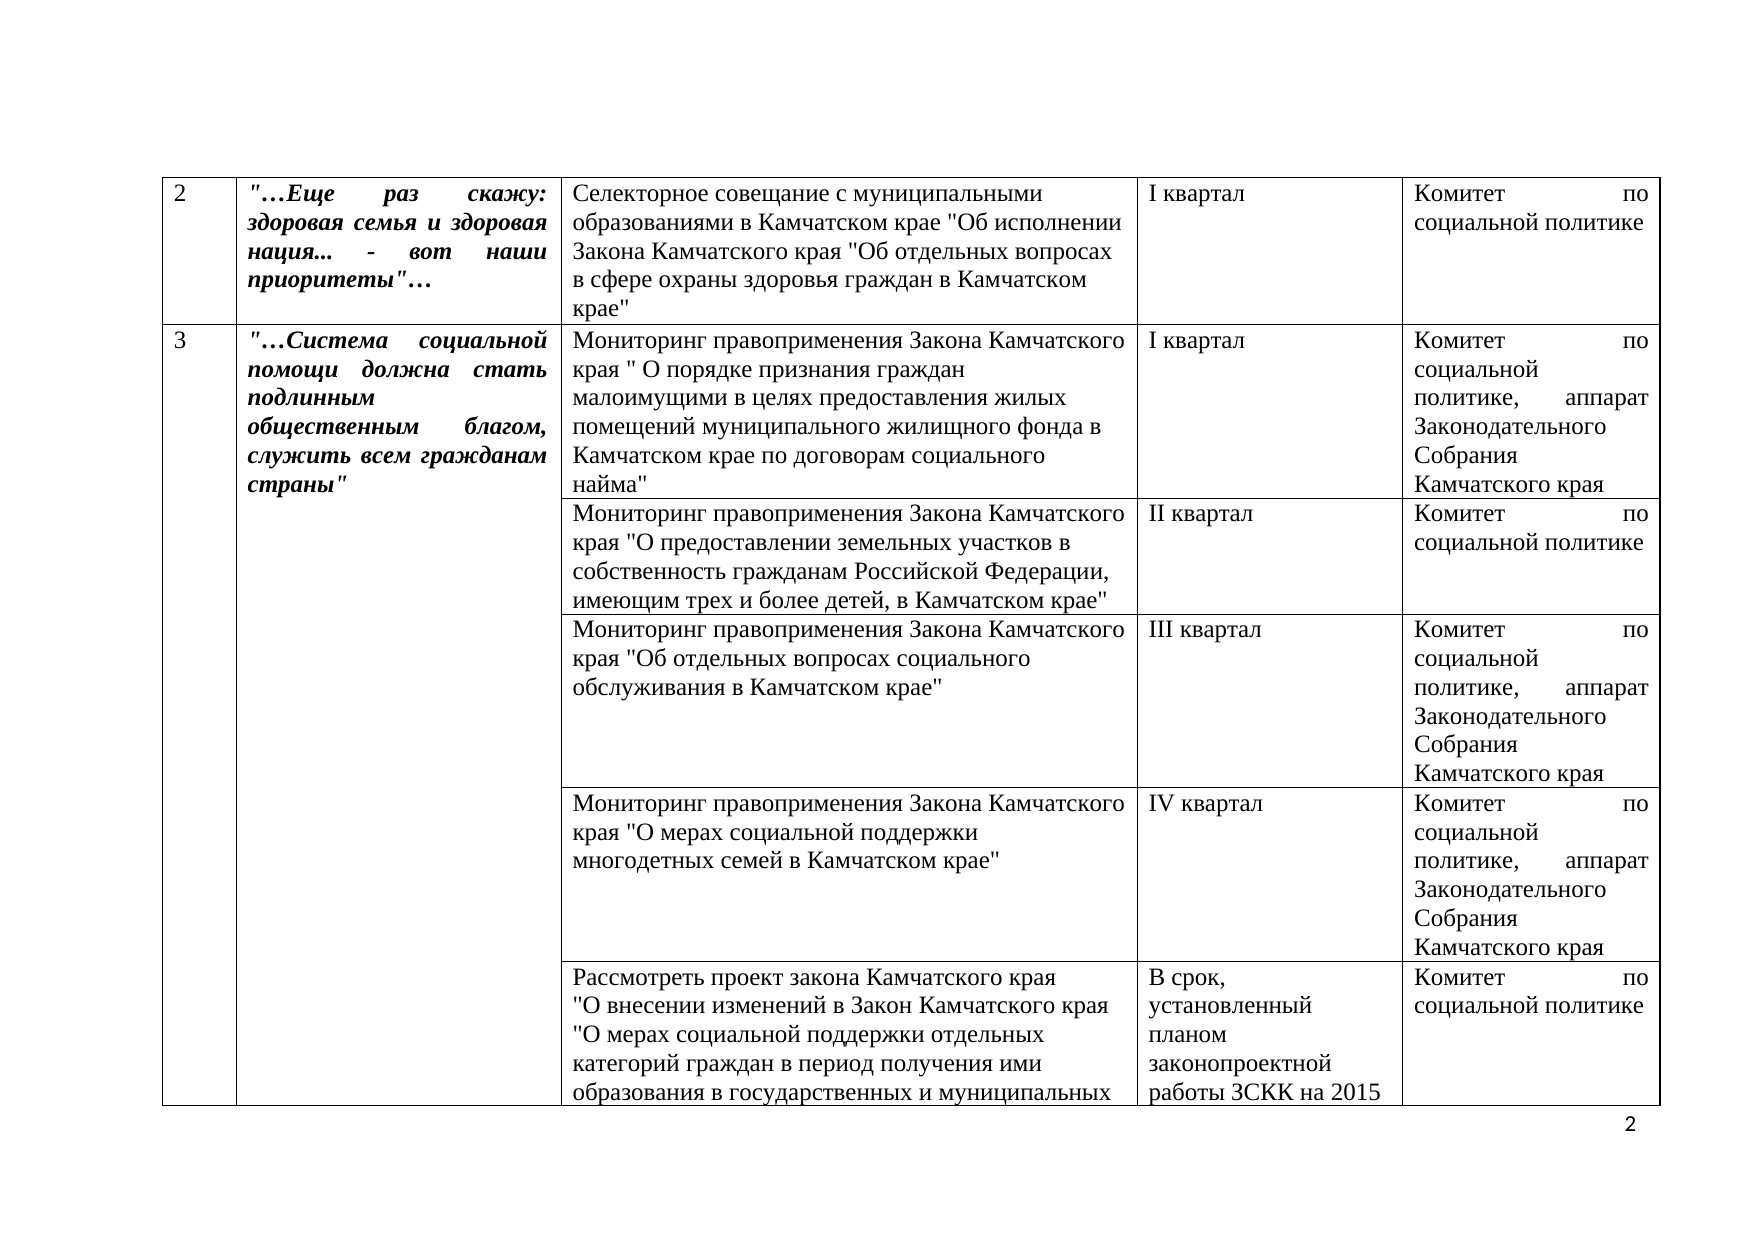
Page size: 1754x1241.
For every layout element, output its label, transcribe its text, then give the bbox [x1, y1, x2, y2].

table_cell II квартал [1138, 499, 1402, 613]
table_cell III квартал [1138, 615, 1402, 787]
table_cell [1403, 962, 1659, 1105]
table_cell I квартал [1138, 325, 1402, 497]
table_cell Мониторинг правоприменения Закона Камчатского края "О мерах социальной поддержки многодетных семей в Камчатском крае" [562, 788, 1137, 961]
table_cell Комитет по социальной политике [1403, 178, 1659, 324]
table_cell "…Система социальной помощи должна стать подлинным общественным благом, служить всем гражданам страны" [237, 325, 561, 1105]
table_cell Мониторинг правоприменения Закона Камчатского края "О предоставлении земельных участков в собственность гражданам Российской Федерации, имеющим трех и более детей, в Камчатском крае" [562, 499, 1137, 613]
table_cell Мониторинг правоприменения Закона Камчатского края " О порядке признания граждан малоимущими в целях предоставления жилых помещений муниципального жилищного фонда в Камчатском крае по договорам социального найма" [562, 325, 1137, 497]
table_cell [1138, 962, 1402, 1105]
table_cell I квартал [1138, 178, 1402, 324]
table_cell Комитет по социальной политике [1403, 499, 1659, 613]
table_cell Мониторинг правоприменения Закона Камчатского края "Об отдельных вопросах социального обслуживания в Камчатском крае" [562, 615, 1137, 787]
table_cell Комитет по социальной политике, аппарат Законодательного Собрания Камчатского края [1403, 788, 1659, 961]
table_cell Селекторное совещание с муниципальными образованиями в Камчатском крае "Об исполнении Закона Камчатского края "Об отдельных вопросах в сфере охраны здоровья граждан в Камчатском крае" [562, 178, 1137, 324]
table_cell Комитет по социальной политике, аппарат Законодательного Собрания Камчатского края [1403, 325, 1659, 497]
table_cell IV квартал [1138, 788, 1402, 961]
table_cell "…Еще раз скажу: здоровая семья и здоровая нация... - вот наши приоритеты"… [237, 178, 561, 324]
table_cell 3 [163, 325, 236, 1105]
table_cell 2 [163, 178, 236, 324]
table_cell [562, 962, 1137, 1105]
table_cell Комитет по социальной политике, аппарат Законодательного Собрания Камчатского края [1403, 615, 1659, 787]
